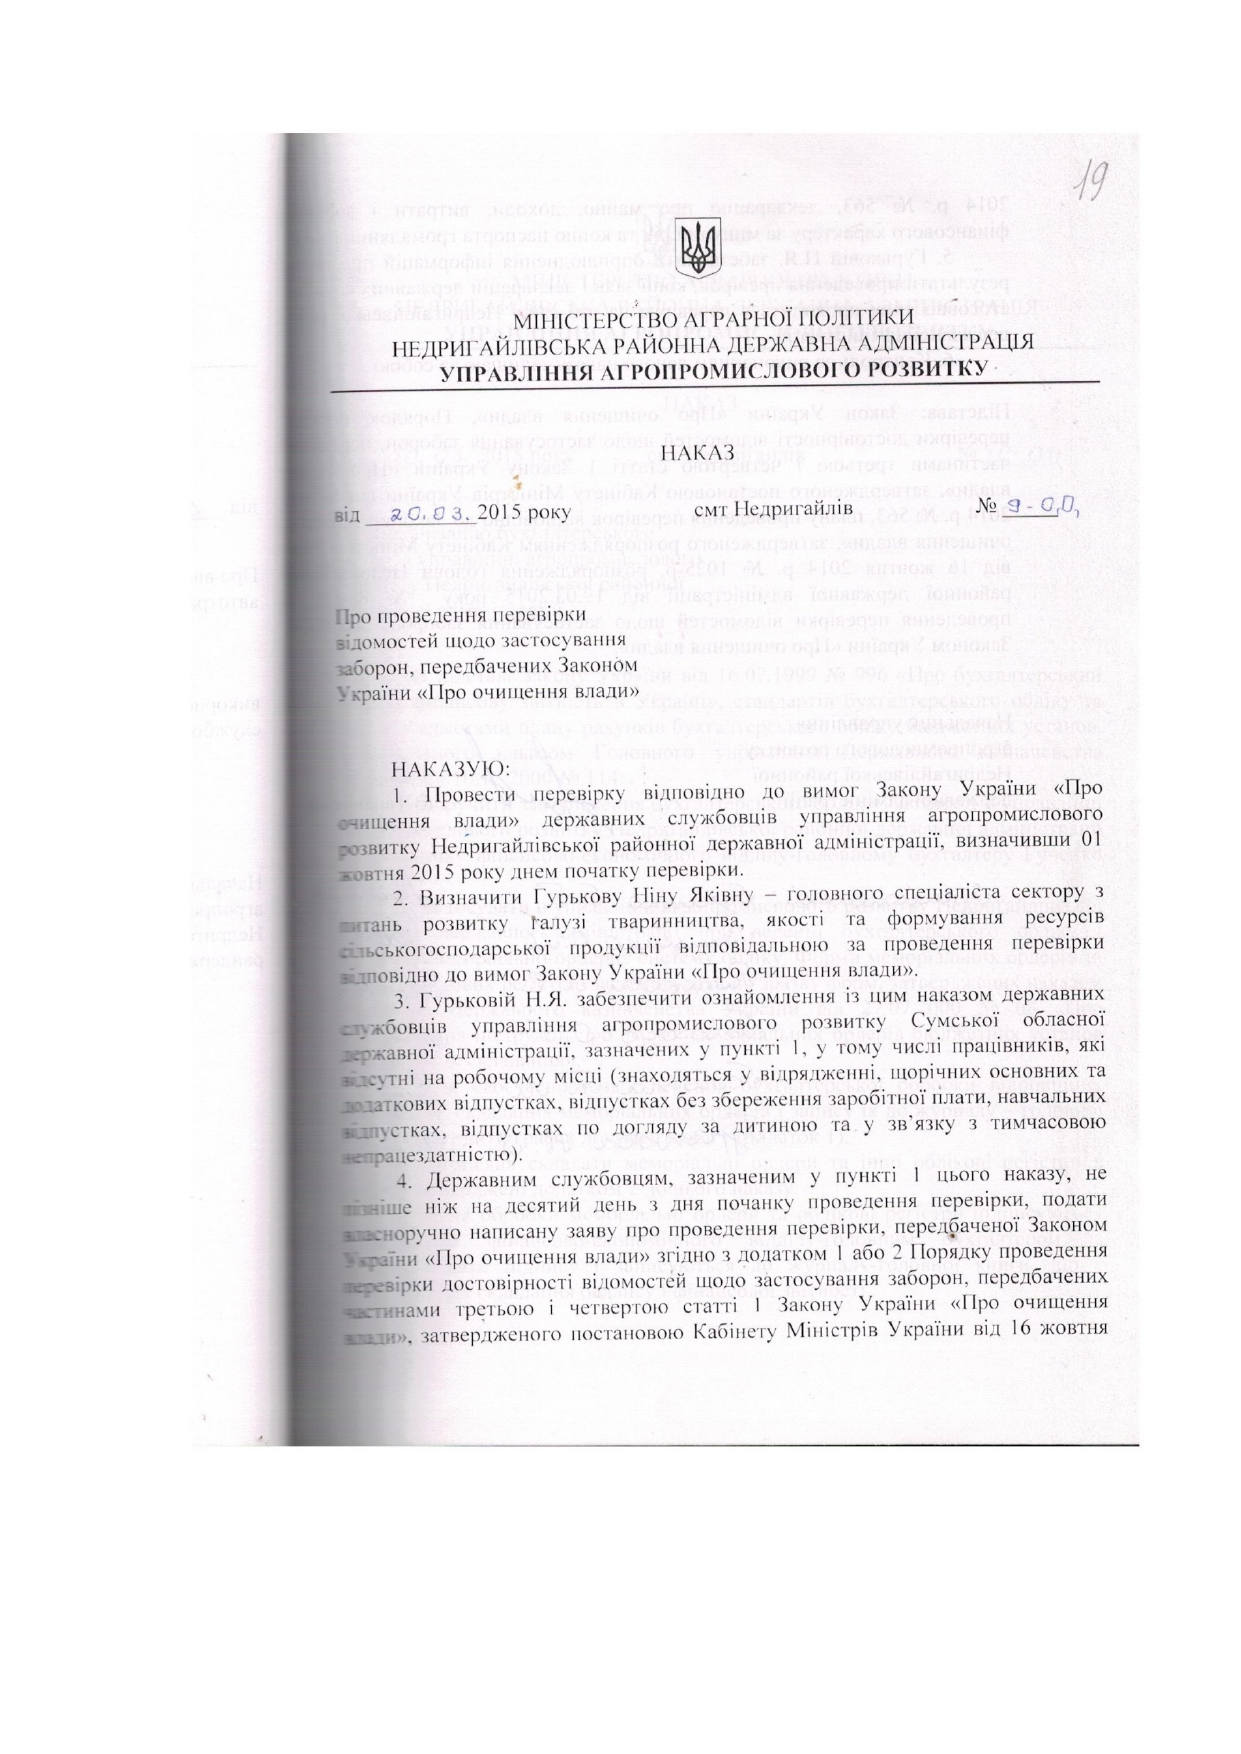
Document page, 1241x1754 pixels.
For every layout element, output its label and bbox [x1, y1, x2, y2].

picture [177, 118, 1152, 1459]
